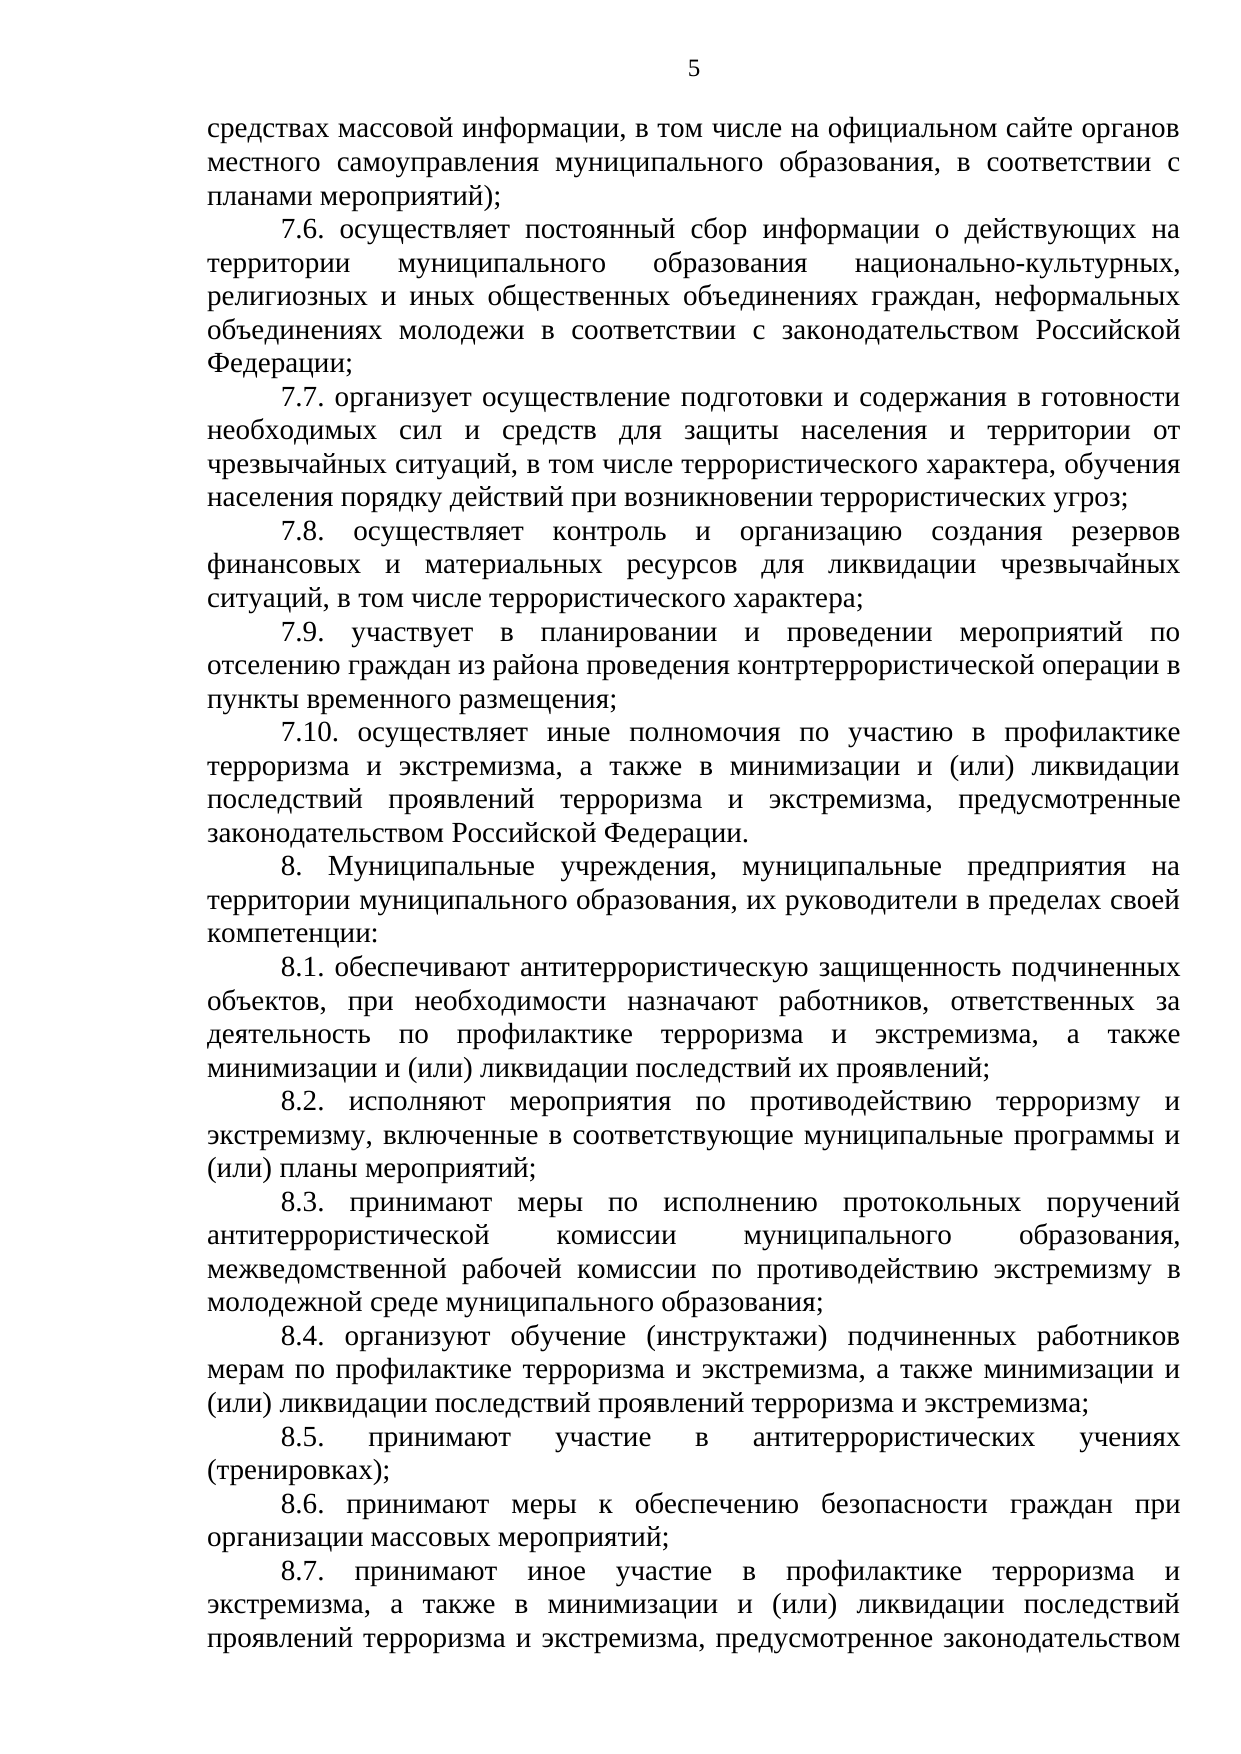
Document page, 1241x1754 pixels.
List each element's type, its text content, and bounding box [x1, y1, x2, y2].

text 7.6. осуществляет постоянный сбор информации о действующих на территории муниципального образования национально-культурных, религиозных и иных общественных объединениях граждан, неформальных объединениях молодежи в соответствии с законодательством Российской Федерации; [207, 211, 1181, 379]
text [207, 111, 1181, 211]
text 8.1. обеспечивают антитеррористическую защищенность подчиненных объектов, при необходимости назначают работников, ответственных за деятельность по профилактике терроризма и экстремизма, а также минимизации и (или) ликвидации последствий их проявлений; [207, 949, 1181, 1083]
text 7.7. организует осуществление подготовки и содержания в готовности необходимых сил и средств для защиты населения и территории от чрезвычайных ситуаций, в том числе террористического характера, обучения населения порядку действий при возникновении террористических угроз; [207, 379, 1181, 513]
text 7.9. участвует в планировании и проведении мероприятий по отселению граждан из района проведения контртеррористической операции в пункты временного размещения; [207, 614, 1181, 714]
text 8.4. организуют обучение (инструктажи) подчиненных работников мерам по профилактике терроризма и экстремизма, а также минимизации и (или) ликвидации последствий проявлений терроризма и экстремизма; [207, 1318, 1181, 1419]
text 7.8. осуществляет контроль и организацию создания резервов финансовых и материальных ресурсов для ликвидации чрезвычайных ситуаций, в том числе террористического характера; [207, 513, 1181, 614]
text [207, 1553, 1181, 1653]
text 7.10. осуществляет иные полномочия по участию в профилактике терроризма и экстремизма, а также в минимизации и (или) ликвидации последствий проявлений терроризма и экстремизма, предусмотренные законодательством Российской Федерации. [207, 714, 1181, 848]
text 8.6. принимают меры к обеспечению безопасности граждан при организации массовых мероприятий; [207, 1486, 1181, 1553]
text 8.5. принимают участие в антитеррористических учениях (тренировках); [207, 1419, 1181, 1486]
text 8.2. исполняют мероприятия по противодействию терроризму и экстремизму, включенные в соответствующие муниципальные программы и (или) планы мероприятий; [207, 1083, 1181, 1184]
text 8.3. принимают меры по исполнению протокольных поручений антитеррористической комиссии муниципального образования, межведомственной рабочей комиссии по противодействию экстремизму в молодежной среде муниципального образования; [207, 1184, 1181, 1318]
text 8. Муниципальные учреждения, муниципальные предприятия на территории муниципального образования, их руководители в пределах своей компетенции: [207, 848, 1181, 949]
